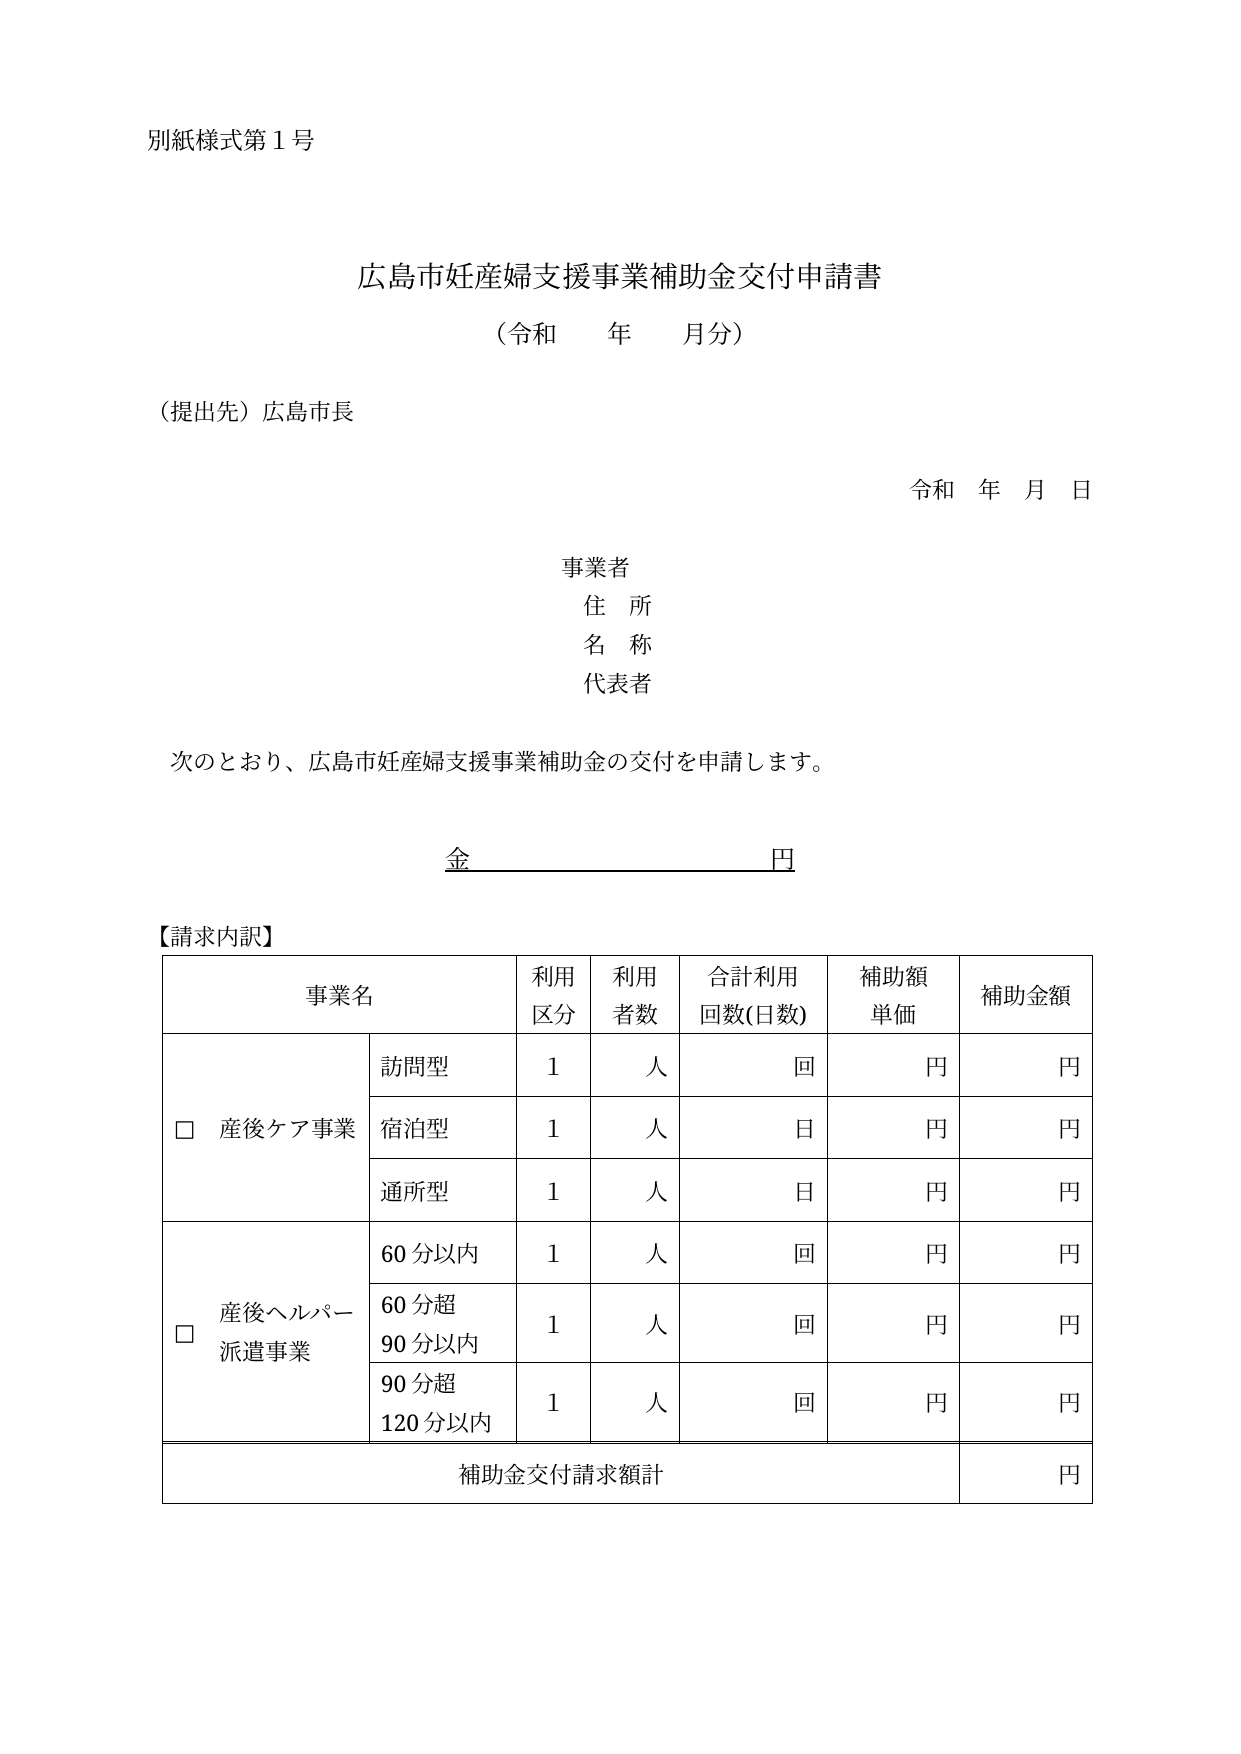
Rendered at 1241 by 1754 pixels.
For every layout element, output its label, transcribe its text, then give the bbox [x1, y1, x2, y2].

table_cell 回 [680, 1034, 827, 1096]
table_cell 円 [960, 1284, 1092, 1362]
text 名 称 [148, 624, 1092, 663]
table_cell □ [163, 1034, 208, 1221]
text （提出先）広島市長 [148, 391, 1092, 430]
table_cell 円 [960, 1159, 1092, 1221]
table_cell 円 [828, 1097, 959, 1158]
table_cell １ [517, 1097, 590, 1158]
table_cell 産後ヘルパー 派遣事業 [208, 1222, 369, 1441]
table_cell 円 [960, 1034, 1092, 1096]
table_cell 補助金交付請求額計 [163, 1444, 959, 1503]
table_cell 日 [680, 1159, 827, 1221]
text 住 所 [148, 586, 1092, 624]
text （令和 年 月分） [148, 313, 1092, 391]
table_cell １ [517, 1363, 590, 1441]
table_cell １ [517, 1034, 590, 1096]
text 金 円 [148, 838, 1092, 877]
table_cell 人 [591, 1284, 679, 1362]
text 令和 年 月 日 [148, 469, 1092, 508]
table_cell 円 [960, 1363, 1092, 1441]
table_cell 日 [680, 1097, 827, 1158]
table_cell 人 [591, 1034, 679, 1096]
table_cell １ [517, 1159, 590, 1221]
table_cell 宿泊型 [370, 1097, 516, 1158]
text 広島市妊産婦支援事業補助金交付申請書 [148, 236, 1092, 313]
table_cell 円 [828, 1284, 959, 1362]
table_cell 円 [960, 1222, 1092, 1283]
table_cell 円 [960, 1097, 1092, 1158]
table_cell 回 [680, 1222, 827, 1283]
table_cell 円 [960, 1444, 1092, 1503]
table_header 事業名 [163, 956, 516, 1033]
text 【請求内訳】 [148, 916, 1092, 954]
table_header 合計利用 回数(日数) [680, 956, 827, 1033]
table_cell 円 [828, 1363, 959, 1441]
table_header 補助金額 [960, 956, 1092, 1033]
table_cell 60分以内 [370, 1222, 516, 1283]
text 代表者 [148, 663, 1092, 702]
table_cell 人 [591, 1097, 679, 1158]
table_cell 産後ケア事業 [208, 1034, 369, 1221]
table_cell 回 [680, 1284, 827, 1362]
table_header 利用 区分 [517, 956, 590, 1033]
table_cell 60分超 90分以内 [370, 1284, 516, 1362]
table_cell １ [517, 1284, 590, 1362]
table_cell 人 [591, 1222, 679, 1283]
table_cell 円 [828, 1159, 959, 1221]
table_cell 通所型 [370, 1159, 516, 1221]
table_cell □ [163, 1222, 208, 1441]
table_header 利用 者数 [591, 956, 679, 1033]
table_cell 円 [828, 1034, 959, 1096]
text 事業者 [148, 547, 1092, 586]
table_cell 円 [828, 1222, 959, 1283]
table_cell 回 [680, 1363, 827, 1441]
table_cell 訪問型 [370, 1034, 516, 1096]
text 次のとおり、広島市妊産婦支援事業補助金の交付を申請します。 [148, 741, 1092, 780]
table_cell 人 [591, 1363, 679, 1441]
table_cell 90分超 120分以内 [370, 1363, 516, 1441]
table_cell 人 [591, 1159, 679, 1221]
text 別紙様式第１号 [148, 119, 1092, 158]
table_cell １ [517, 1222, 590, 1283]
table_header 補助額 単価 [828, 956, 959, 1033]
